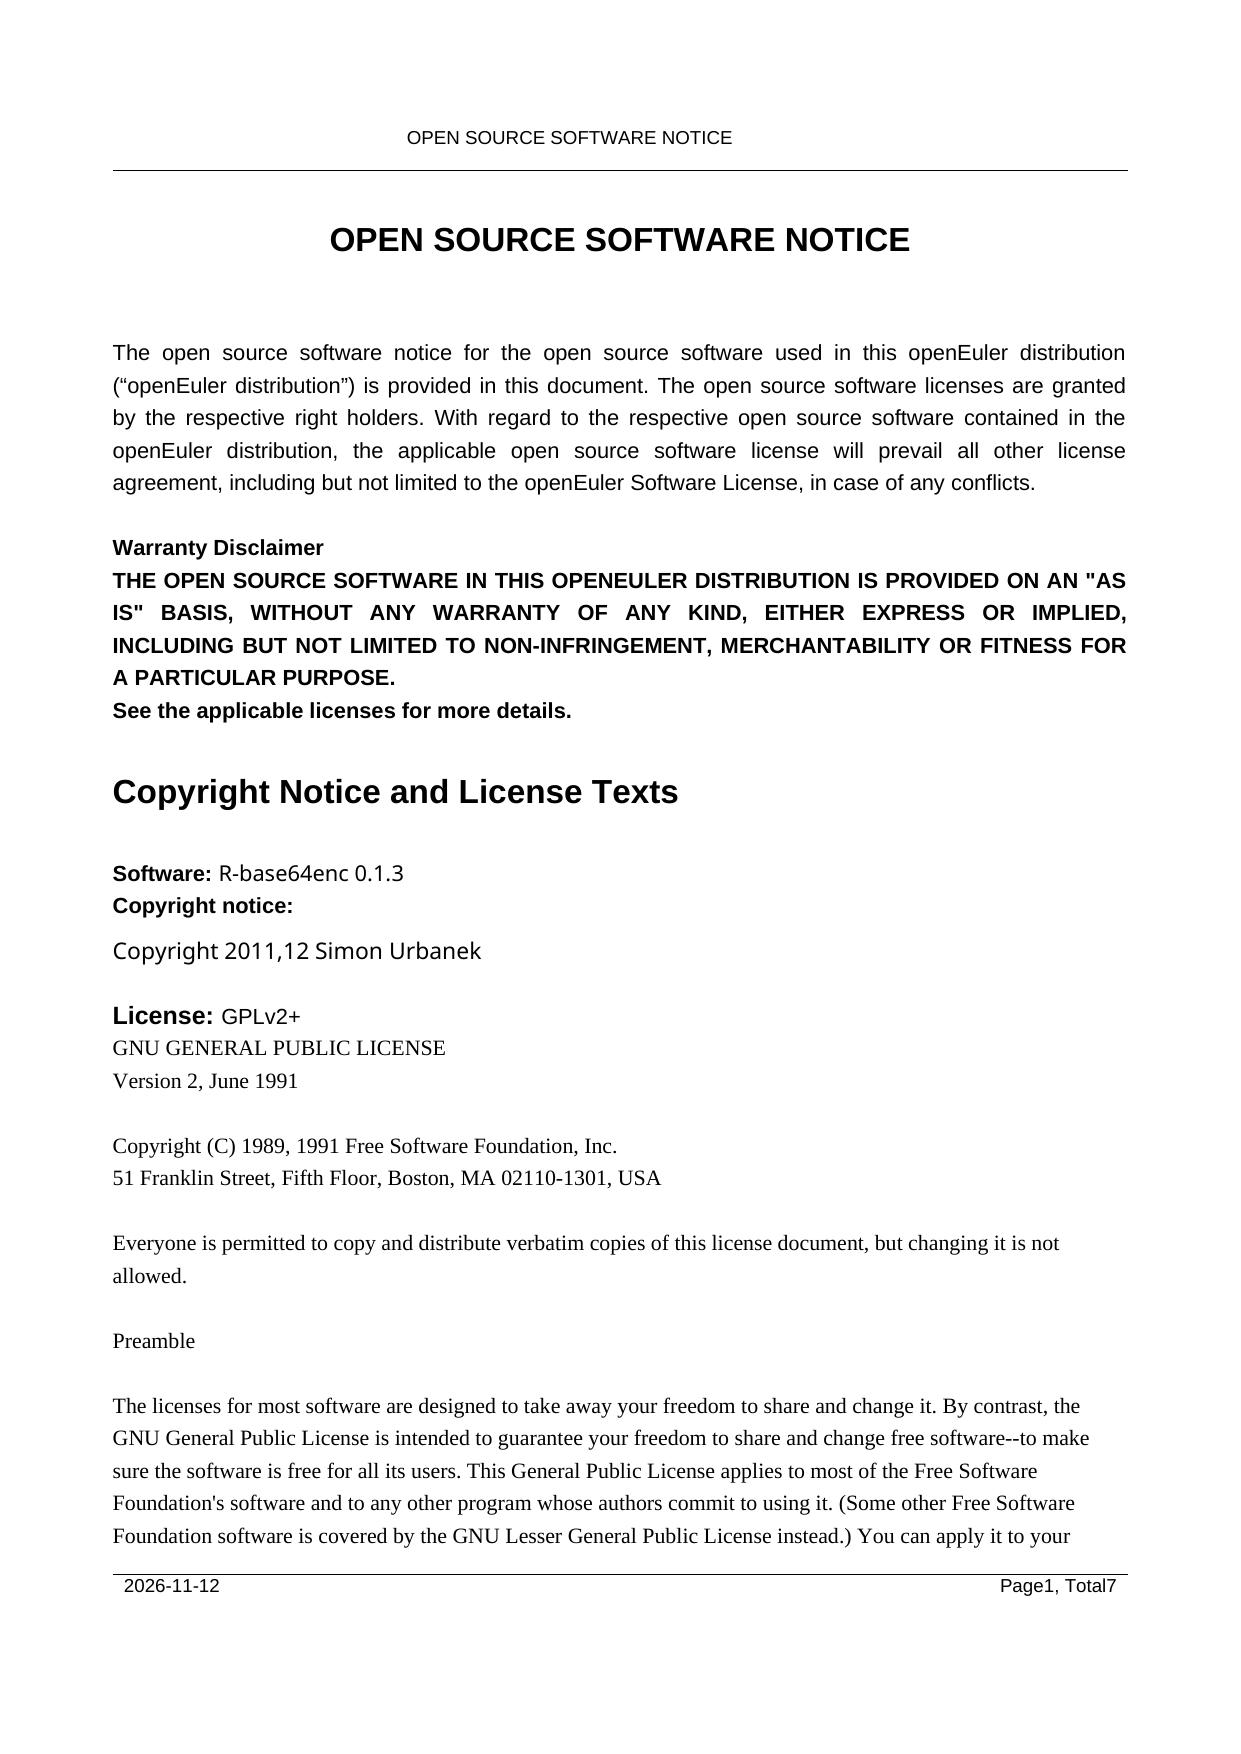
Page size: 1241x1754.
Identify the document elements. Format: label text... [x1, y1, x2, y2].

text THE OPEN SOURCE SOFTWARE IN THIS OPENEULER DISTRIBUTION IS PROVIDED ON AN "AS IS" BASIS, WITHOUT ANY WARRANTY OF ANY KIND, EITHER EXPRESS OR IMPLIED, INCLUDING BUT NOT LIMITED TO NON-INFRINGEMENT, MERCHANTABILITY OR FITNESS FOR A PARTICULAR PURPOSE. See the applicable licenses for more details. [112, 564, 1128, 726]
text Copyright Notice and License Texts [112, 759, 1128, 824]
text The open source software notice for the open source software used in this openEuler distribution (“openEuler distribution”) is provided in this document. The open source software licenses are granted by the respective right holders. With regard to the respective open source software contained in the openEuler distribution, the applicable open source software license will prevail all other license agreement, including but not limited to the openEuler Software License, in case of any conflicts. [112, 336, 1128, 499]
title Software: R-base64enc 0.1.3 [112, 856, 1128, 889]
text Copyright 2011,12 Simon Urbanek [112, 934, 1128, 999]
text Copyright notice: [112, 889, 1128, 921]
text OPEN SOURCE SOFTWARE NOTICE [112, 206, 1128, 271]
text License: GPLv2+ [112, 999, 1128, 1031]
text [112, 1031, 1128, 1551]
text Warranty Disclaimer [112, 531, 1128, 564]
